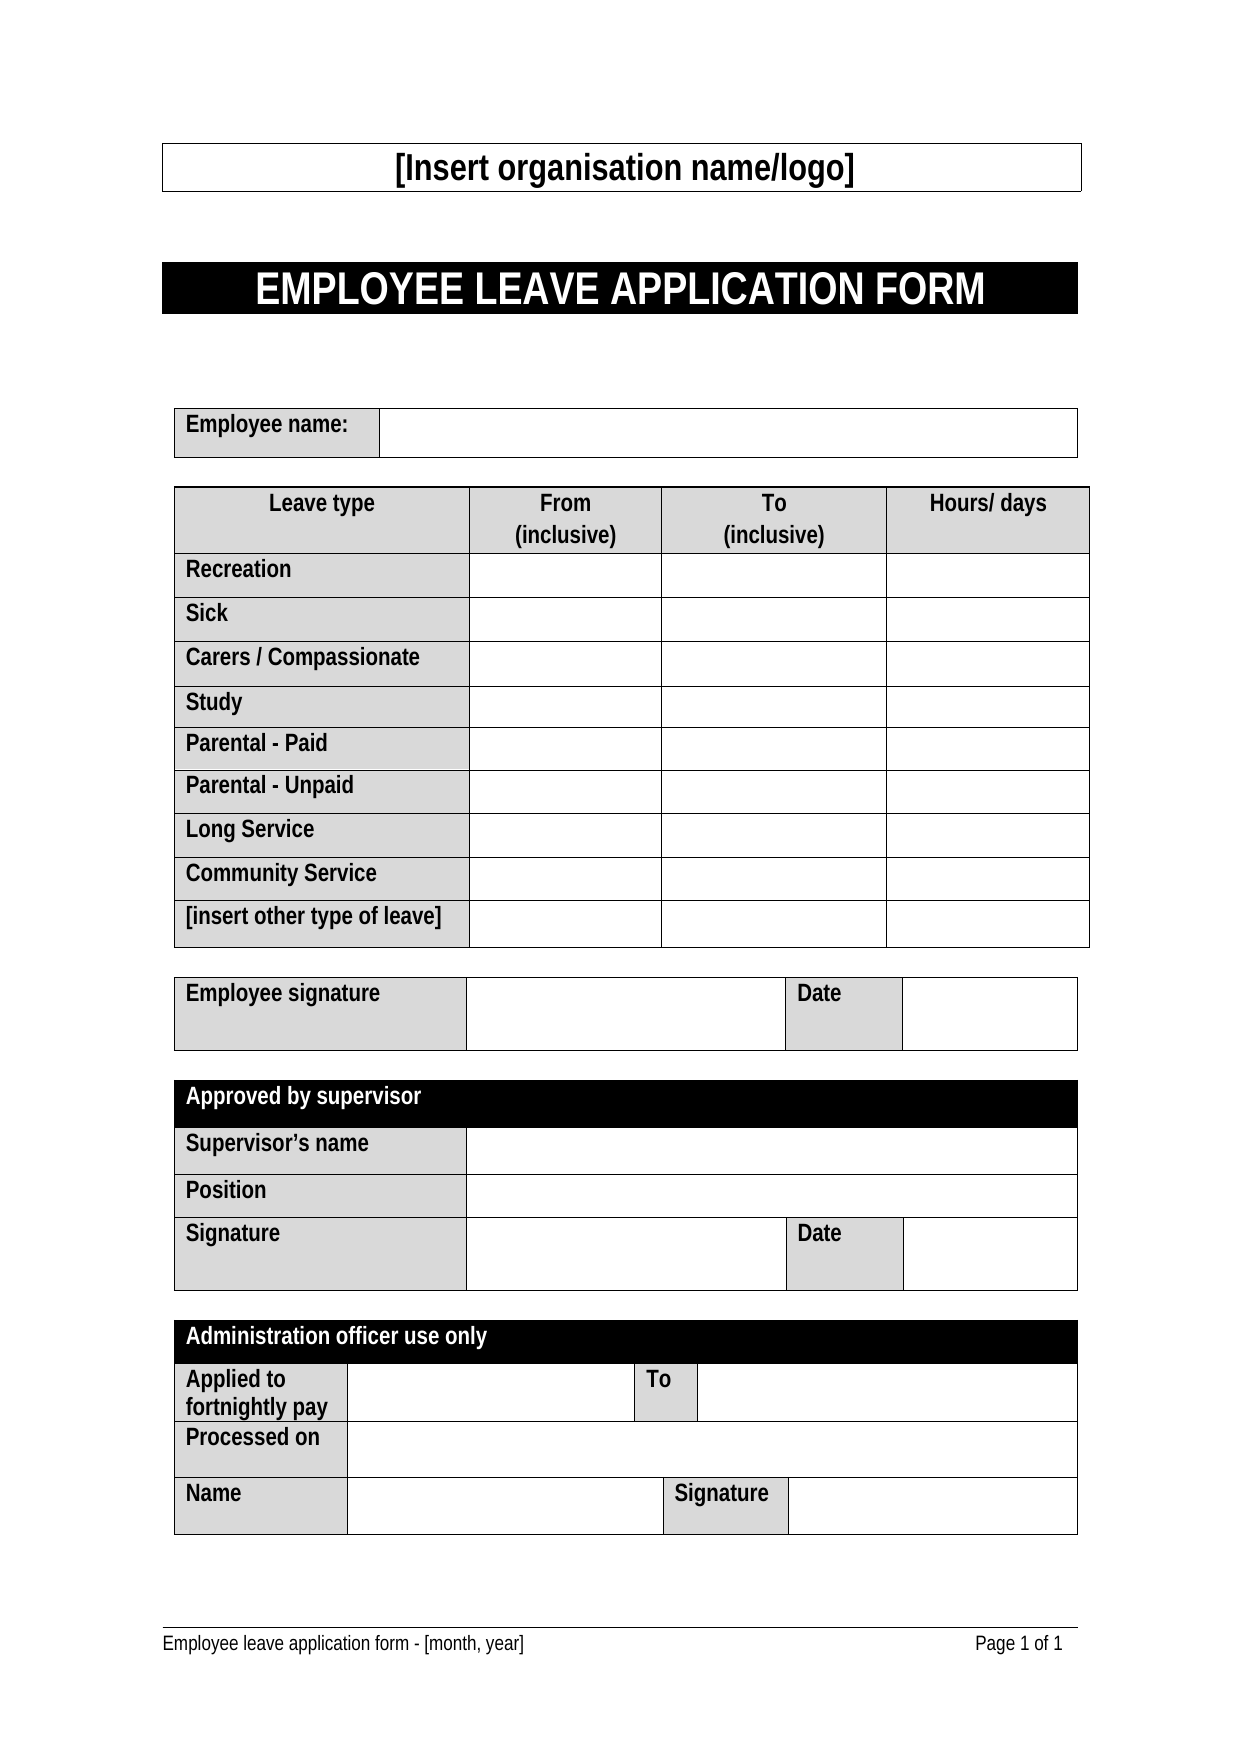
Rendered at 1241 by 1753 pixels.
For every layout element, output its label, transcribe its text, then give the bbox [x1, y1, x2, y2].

table_cell [470, 814, 661, 857]
table_cell [662, 814, 886, 857]
table_cell [887, 771, 1089, 813]
table_cell [662, 901, 886, 947]
table_cell [470, 687, 661, 727]
table_cell [470, 642, 661, 686]
subtitle EMPLOYEE LEAVE APPLICATION FORM [162, 262, 1078, 314]
table_cell [789, 1478, 1077, 1534]
table_header Employee name: [175, 409, 379, 457]
table_cell Community Service [175, 858, 469, 900]
table_cell [470, 771, 661, 813]
table_cell [470, 554, 661, 597]
table_cell [887, 901, 1089, 947]
table_cell Name [175, 1478, 347, 1534]
table_cell [662, 554, 886, 597]
table_cell [662, 728, 886, 769]
table_cell [467, 1218, 786, 1290]
table_cell Parental - Paid [175, 728, 469, 769]
table_cell [662, 858, 886, 900]
table_cell [470, 598, 661, 641]
table_cell Applied to fortnightly pay [175, 1364, 347, 1421]
table_cell [467, 1175, 1077, 1217]
table_cell [662, 687, 886, 727]
table_cell Carers / Compassionate [175, 642, 469, 686]
table_cell [348, 1422, 1077, 1477]
table_cell Parental - Unpaid [175, 771, 469, 813]
table_header To (inclusive) [662, 488, 886, 553]
table_cell [467, 1128, 1077, 1174]
table_cell [470, 858, 661, 900]
table_cell [887, 814, 1089, 857]
table_cell Date [787, 1218, 903, 1290]
table_cell Study [175, 687, 469, 727]
table_cell [904, 1218, 1077, 1290]
table_cell Sick [175, 598, 469, 641]
table_cell Signature [664, 1478, 788, 1534]
table_cell [887, 642, 1089, 686]
table_header Hours/ days [887, 488, 1089, 553]
table_cell Signature [175, 1218, 466, 1290]
table_header [380, 409, 1077, 457]
table_cell Position [175, 1175, 466, 1217]
table_cell [662, 771, 886, 813]
table_cell [887, 598, 1089, 641]
table_header From (inclusive) [470, 488, 661, 553]
text [Insert organisation name/logo] [163, 144, 1081, 191]
table_cell [887, 728, 1089, 769]
table_cell [662, 642, 886, 686]
table_cell To [635, 1364, 697, 1421]
table_header [903, 978, 1077, 1050]
table_header Date [786, 978, 902, 1050]
table_cell [698, 1364, 1077, 1421]
table_header Administration officer use only [175, 1321, 1077, 1363]
table_header Approved by supervisor [175, 1081, 1077, 1127]
table_header Employee signature [175, 978, 466, 1050]
table_cell [348, 1364, 634, 1421]
table_cell [662, 598, 886, 641]
table_header [467, 978, 785, 1050]
table_cell Recreation [175, 554, 469, 597]
table_cell Long Service [175, 814, 469, 857]
table_cell [887, 687, 1089, 727]
table_cell [887, 858, 1089, 900]
table_cell [470, 728, 661, 769]
table_cell Processed on [175, 1422, 347, 1477]
table_header Leave type [175, 488, 469, 553]
table_cell [348, 1478, 663, 1534]
table_cell [887, 554, 1089, 597]
table_cell [insert other type of leave] [175, 901, 469, 947]
table_cell Supervisor’s name [175, 1128, 466, 1174]
table_cell [470, 901, 661, 947]
